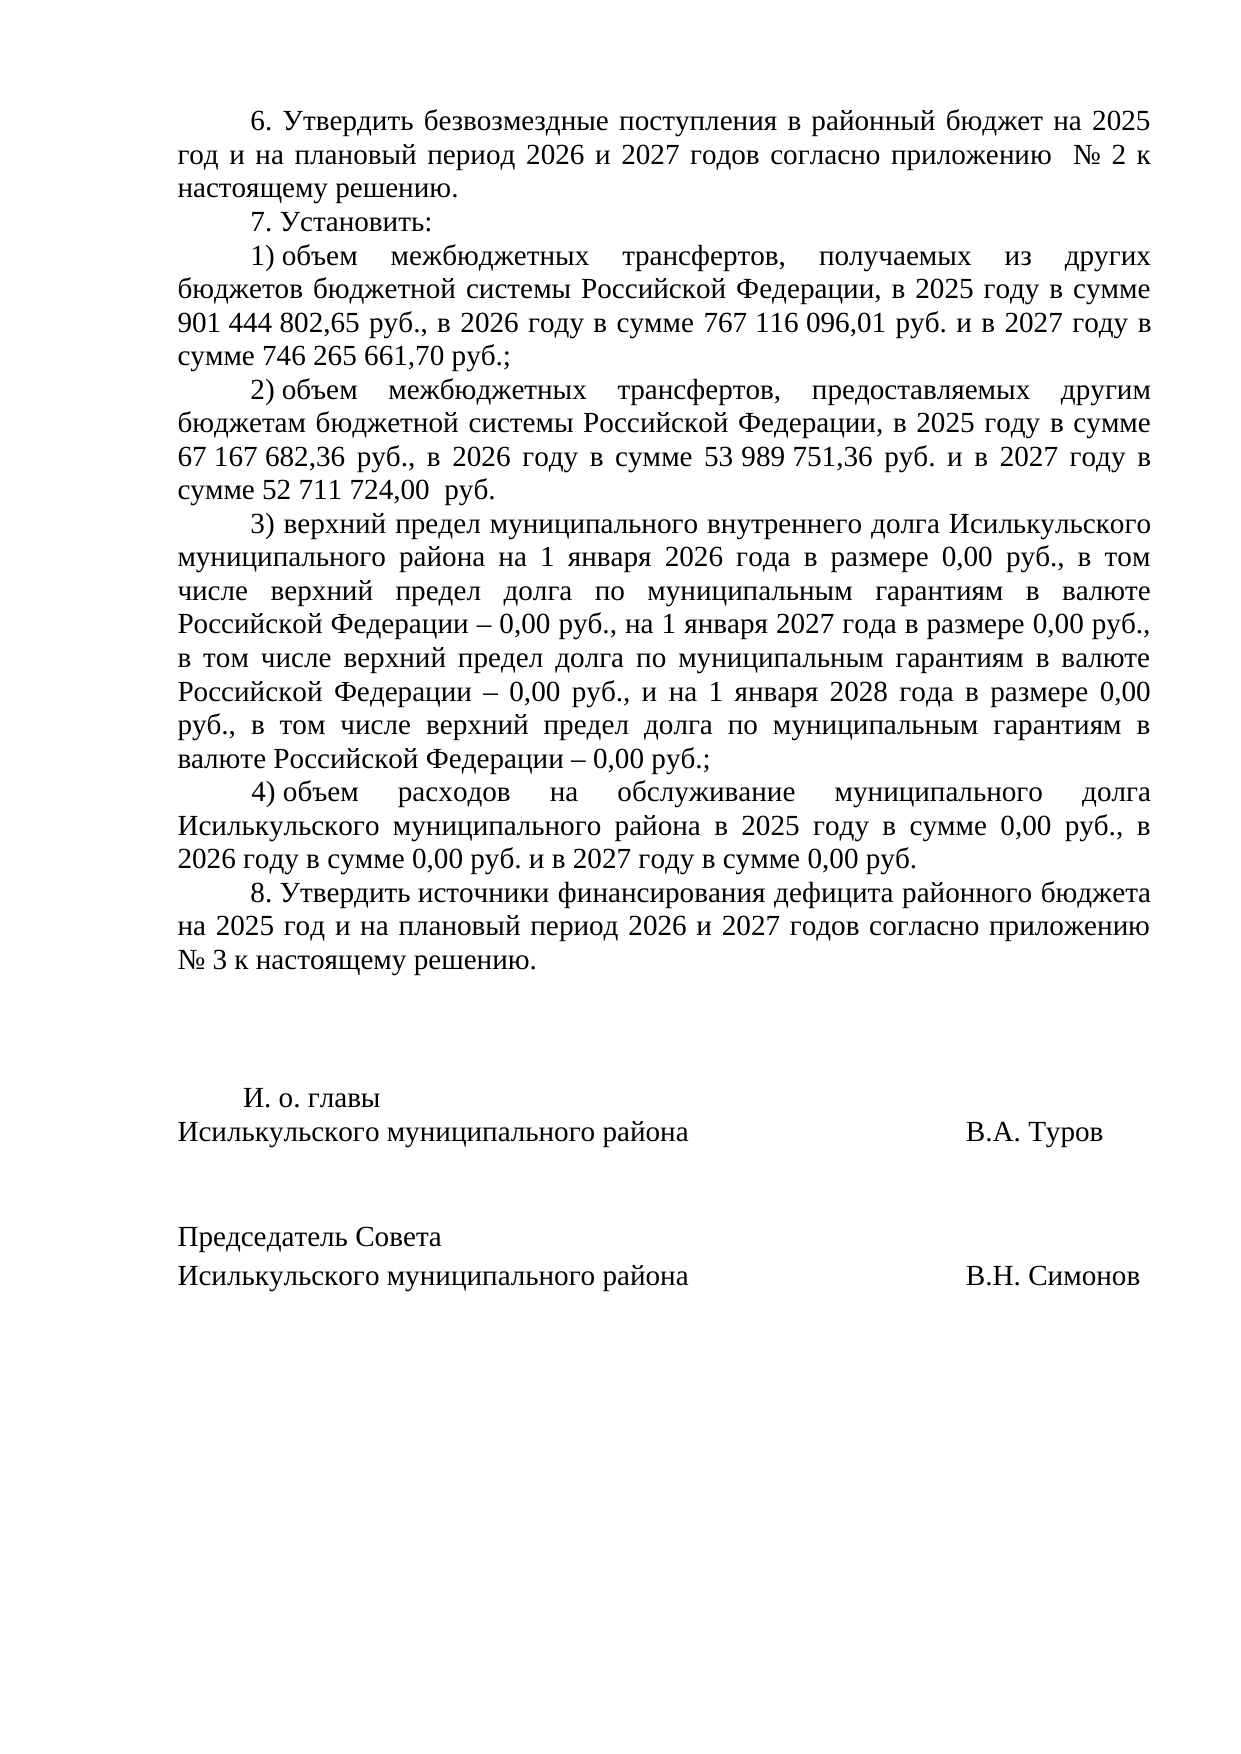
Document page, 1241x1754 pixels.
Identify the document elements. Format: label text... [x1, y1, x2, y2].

text 4) объем расходов на обслуживание муниципального долга Исилькульского муниципального района в 2025 году в сумме 0,00 руб., в 2026 году в сумме 0,00 руб. и в 2027 году в сумме 0,00 руб. [177, 774, 1152, 875]
text Исилькульского муниципального района В.А. Туров [177, 1114, 1152, 1147]
text 7. Установить: [177, 204, 1152, 238]
text И. о. главы [177, 1080, 1152, 1114]
text 3) верхний предел муниципального внутреннего долга Исилькульского муниципального района на 1 января 2026 года в размере 0,00 руб., в том числе верхний предел долга по муниципальным гарантиям в валюте Российской Федерации – 0,00 руб., на 1 января 2027 года в размере 0,00 руб., в том числе верхний предел долга по муниципальным гарантиям в валюте Российской Федерации – 0,00 руб., и на 1 января 2028 года в размере 0,00 руб., в том числе верхний предел долга по муниципальным гарантиям в валюте Российской Федерации – 0,00 руб.; [177, 506, 1152, 774]
text Исилькульского муниципального района В.Н. Симонов [177, 1258, 1152, 1291]
text 6. Утвердить безвозмездные поступления в районный бюджет на 2025 год и на плановый период 2026 и 2027 годов согласно приложению № 2 к настоящему решению. [177, 103, 1152, 204]
text 1) объем межбюджетных трансфертов, получаемых из других бюджетов бюджетной системы Российской Федерации, в 2025 году в сумме 901 444 802,65 руб., в 2026 году в сумме 767 116 096,01 руб. и в 2027 году в сумме 746 265 661,70 руб.; [177, 238, 1152, 372]
text Председатель Совета [177, 1219, 1152, 1253]
text 2) объем межбюджетных трансфертов, предоставляемых другим бюджетам бюджетной системы Российской Федерации, в 2025 году в сумме 67 167 682,36 руб., в 2026 году в сумме 53 989 751,36 руб. и в 2027 году в сумме 52 711 724,00 руб. [177, 372, 1152, 506]
text 8. Утвердить источники финансирования дефицита районного бюджета на 2025 год и на плановый период 2026 и 2027 годов согласно приложению № 3 к настоящему решению. [177, 875, 1152, 976]
